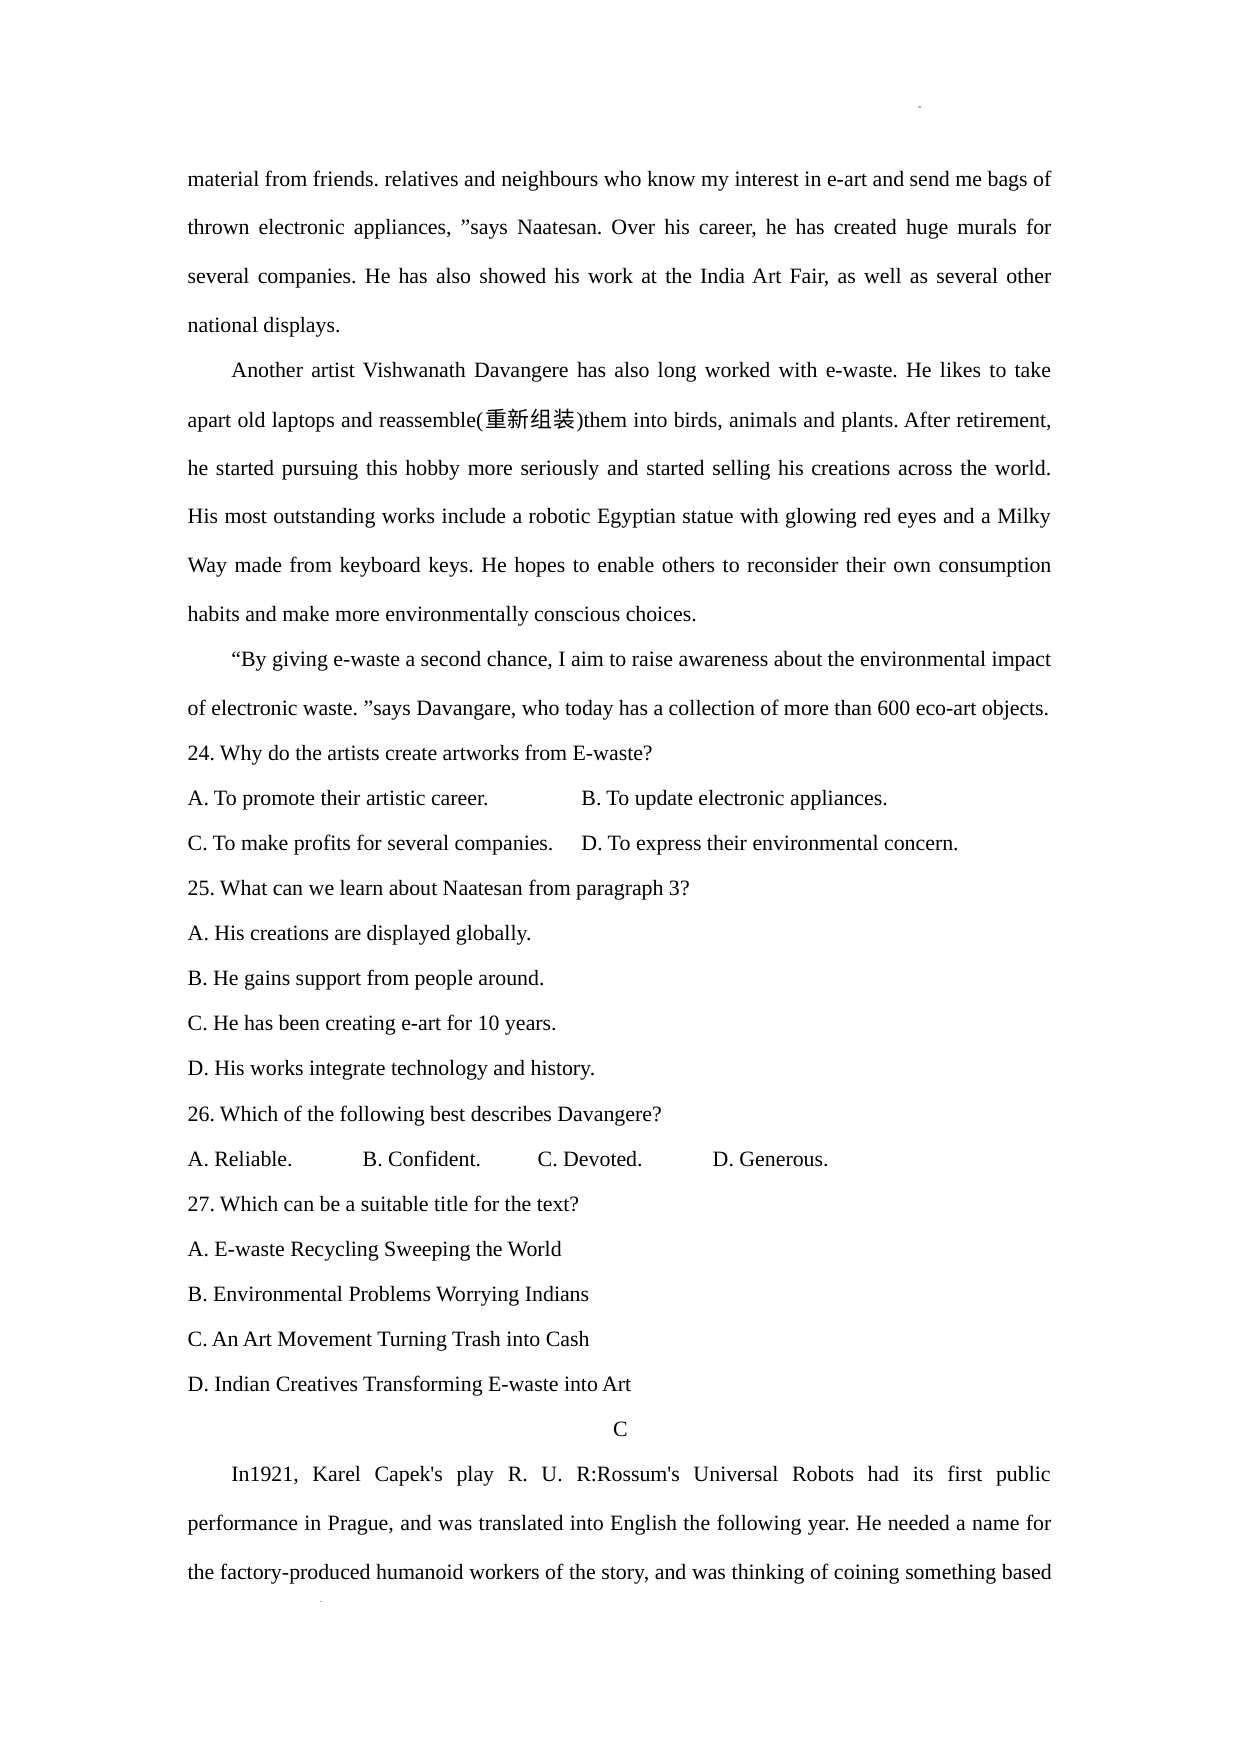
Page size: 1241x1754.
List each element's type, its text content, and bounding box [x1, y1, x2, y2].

text 24. Why do the artists create artworks from E-waste? [187, 736, 1053, 768]
text C. An Art Movement Turning Trash into Cash [187, 1322, 1053, 1355]
text B. He gains support from people around. [187, 962, 1053, 994]
text 26. Which of the following best describes Davangere? [187, 1097, 1053, 1129]
text A. Reliable. B. Confident. C. Devoted. D. Generous. [187, 1142, 1053, 1174]
text A. E-waste Recycling Sweeping the World [187, 1232, 1053, 1265]
text 27. Which can be a suitable title for the text? [187, 1187, 1053, 1219]
text C [187, 1413, 1053, 1445]
text A. To promote their artistic career. B. To update electronic appliances. [187, 781, 1053, 814]
text Another artist Vishwanath Davangere has also long worked with e-waste. He likes to take apart old laptops and reassemble(重新组装)them into birds, animals and plants. After retirement, he started pursuing this hobby more seriously and started selling his creations across the world. His most outstanding works include a robotic Egyptian statue with glowing red eyes and a Milky Way made from keyboard keys. He hopes to enable others to reconsider their own consumption habits and make more environmentally conscious choices. [187, 353, 1053, 629]
text D. His works integrate technology and history. [187, 1052, 1053, 1084]
text C. He has been creating e-art for 10 years. [187, 1007, 1053, 1039]
text B. Environmental Problems Worrying Indians [187, 1277, 1053, 1310]
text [187, 1458, 1053, 1588]
text 25. What can we learn about Naatesan from paragraph 3? [187, 871, 1053, 904]
text “By giving e-waste a second chance, I aim to raise awareness about the environmental impact of electronic waste. ”says Davangare, who today has a collection of more than 600 eco-art objects. [187, 642, 1053, 723]
text C. To make profits for several companies. D. To express their environmental concern. [187, 826, 1053, 859]
text D. Indian Creatives Transforming E-waste into Art [187, 1367, 1053, 1400]
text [187, 162, 1053, 341]
text A. His creations are displayed globally. [187, 916, 1053, 949]
